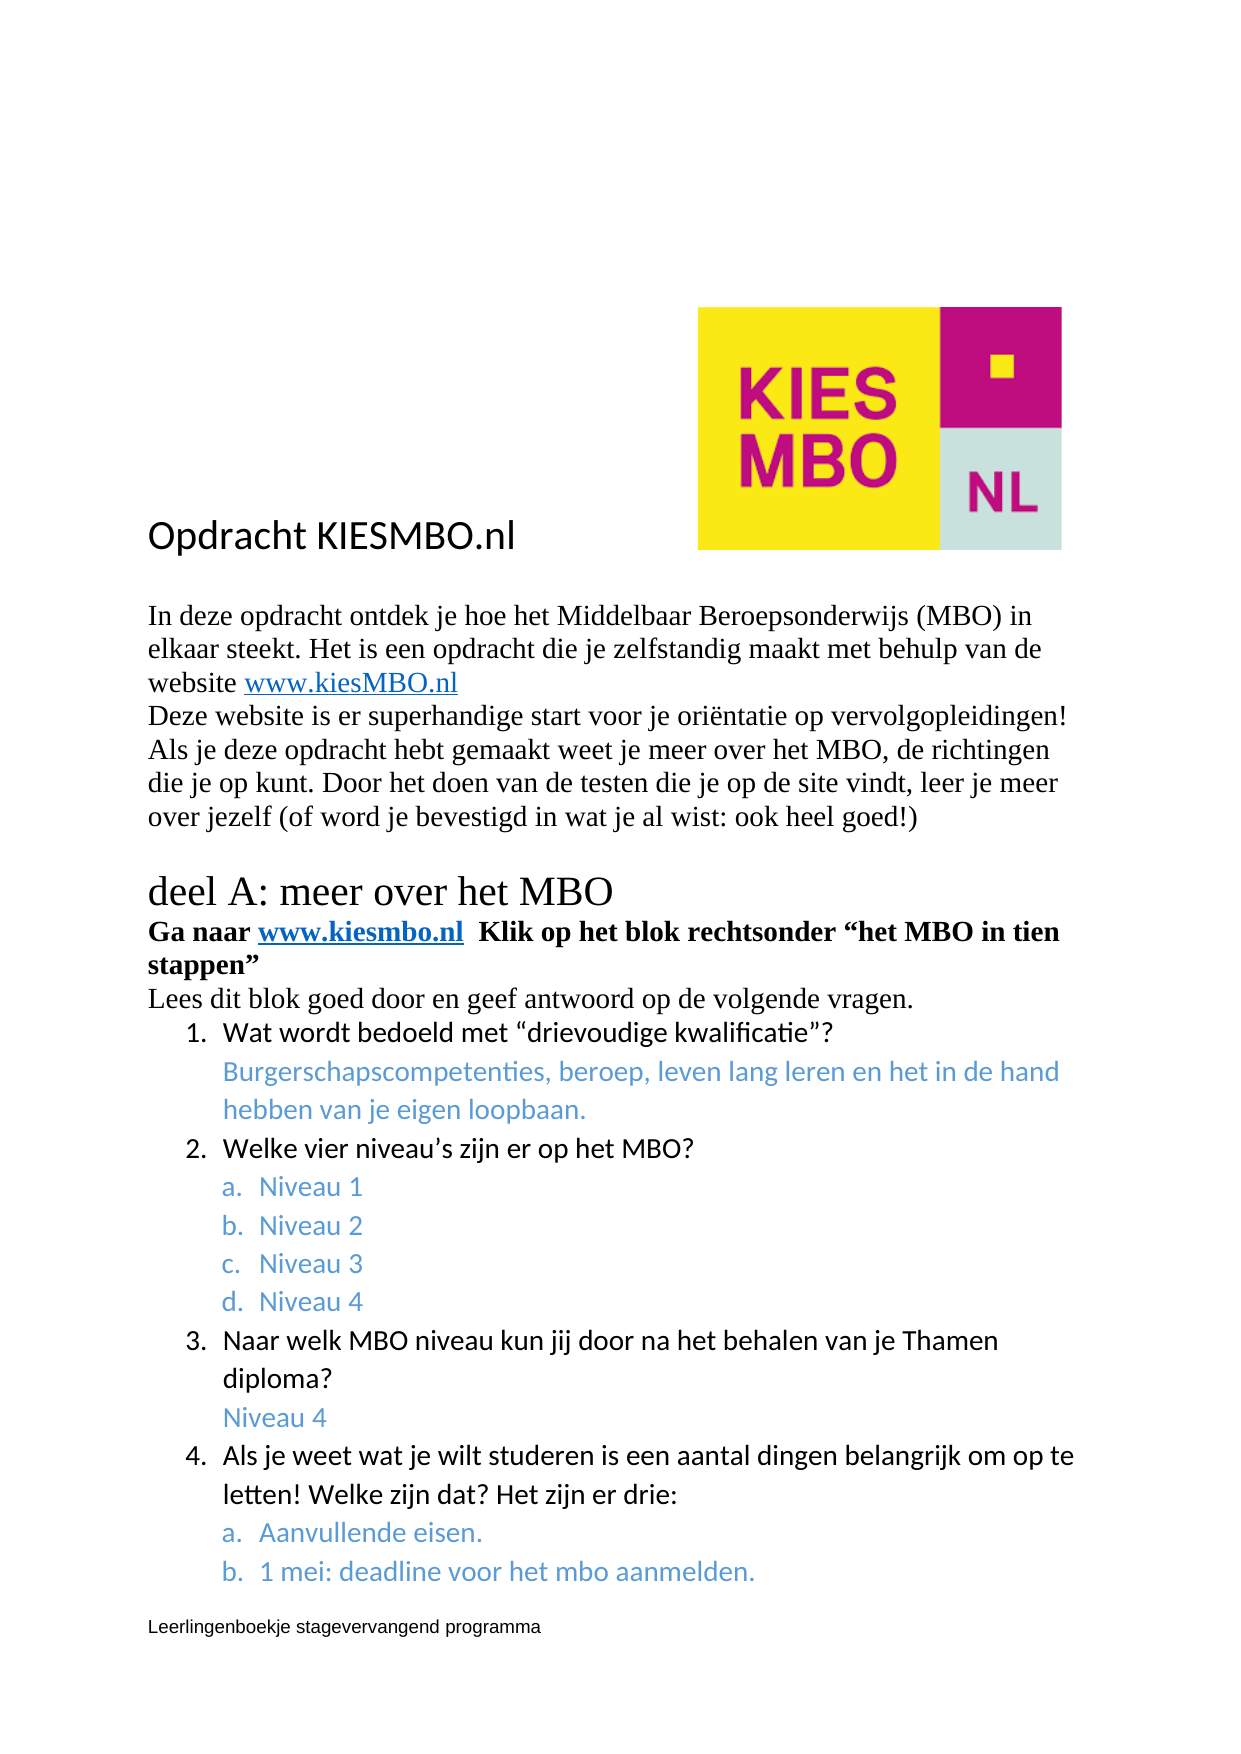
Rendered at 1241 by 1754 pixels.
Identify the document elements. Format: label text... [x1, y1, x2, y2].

text Ga naar www.kiesmbo.nl Klik op het blok rechtsonder “het MBO in tien stappen” [148, 914, 1093, 981]
list Wat wordt bedoeld met “drievoudige kwalificatie”? [185, 1014, 1093, 1050]
list Niveau 4 [223, 1399, 1093, 1434]
text Lees dit blok goed door en geef antwoord op de volgende vragen. [148, 981, 1093, 1014]
text In deze opdracht ontdek je hoe het Middelbaar Beroepsonderwijs (MBO) in elkaar steekt. Het is een opdracht die je zelfstandig maakt met behulp van de website www.kiesMBO.nl [148, 598, 1093, 698]
list Welke vier niveau’s zijn er op het MBO? [185, 1130, 1093, 1165]
list Niveau 4 [221, 1283, 1093, 1319]
list Burgerschapscompetenties, beroep, leven lang leren en het in de hand hebben van je eigen loopbaan. [223, 1053, 1093, 1127]
list Niveau 3 [221, 1245, 1093, 1281]
list Niveau 2 [221, 1207, 1093, 1242]
text deel A: meer over het MBO [148, 866, 1093, 914]
list 1 mei: deadline voor het mbo aanmelden. [221, 1553, 1093, 1588]
list Niveau 1 [221, 1168, 1093, 1204]
text Deze website is er superhandige start voor je oriëntatie op vervolgopleidingen! Als je deze opdracht hebt gemaakt weet je meer over het MBO, de richtingen die je op kunt. Door het doen van de testen die je op de site vindt, leer je meer over jezelf (of word je bevestigd in wat je al wist: ook heel goed!) [148, 698, 1093, 832]
list Naar welk MBO niveau kun jij door na het behalen van je Thamen diploma? [185, 1322, 1093, 1396]
list Aanvullende eisen. [221, 1514, 1093, 1550]
list Als je weet wat je wilt studeren is een aantal dingen belangrijk om op te letten! Welke zijn dat? Het zijn er drie: [185, 1437, 1093, 1511]
picture [697, 307, 1062, 550]
